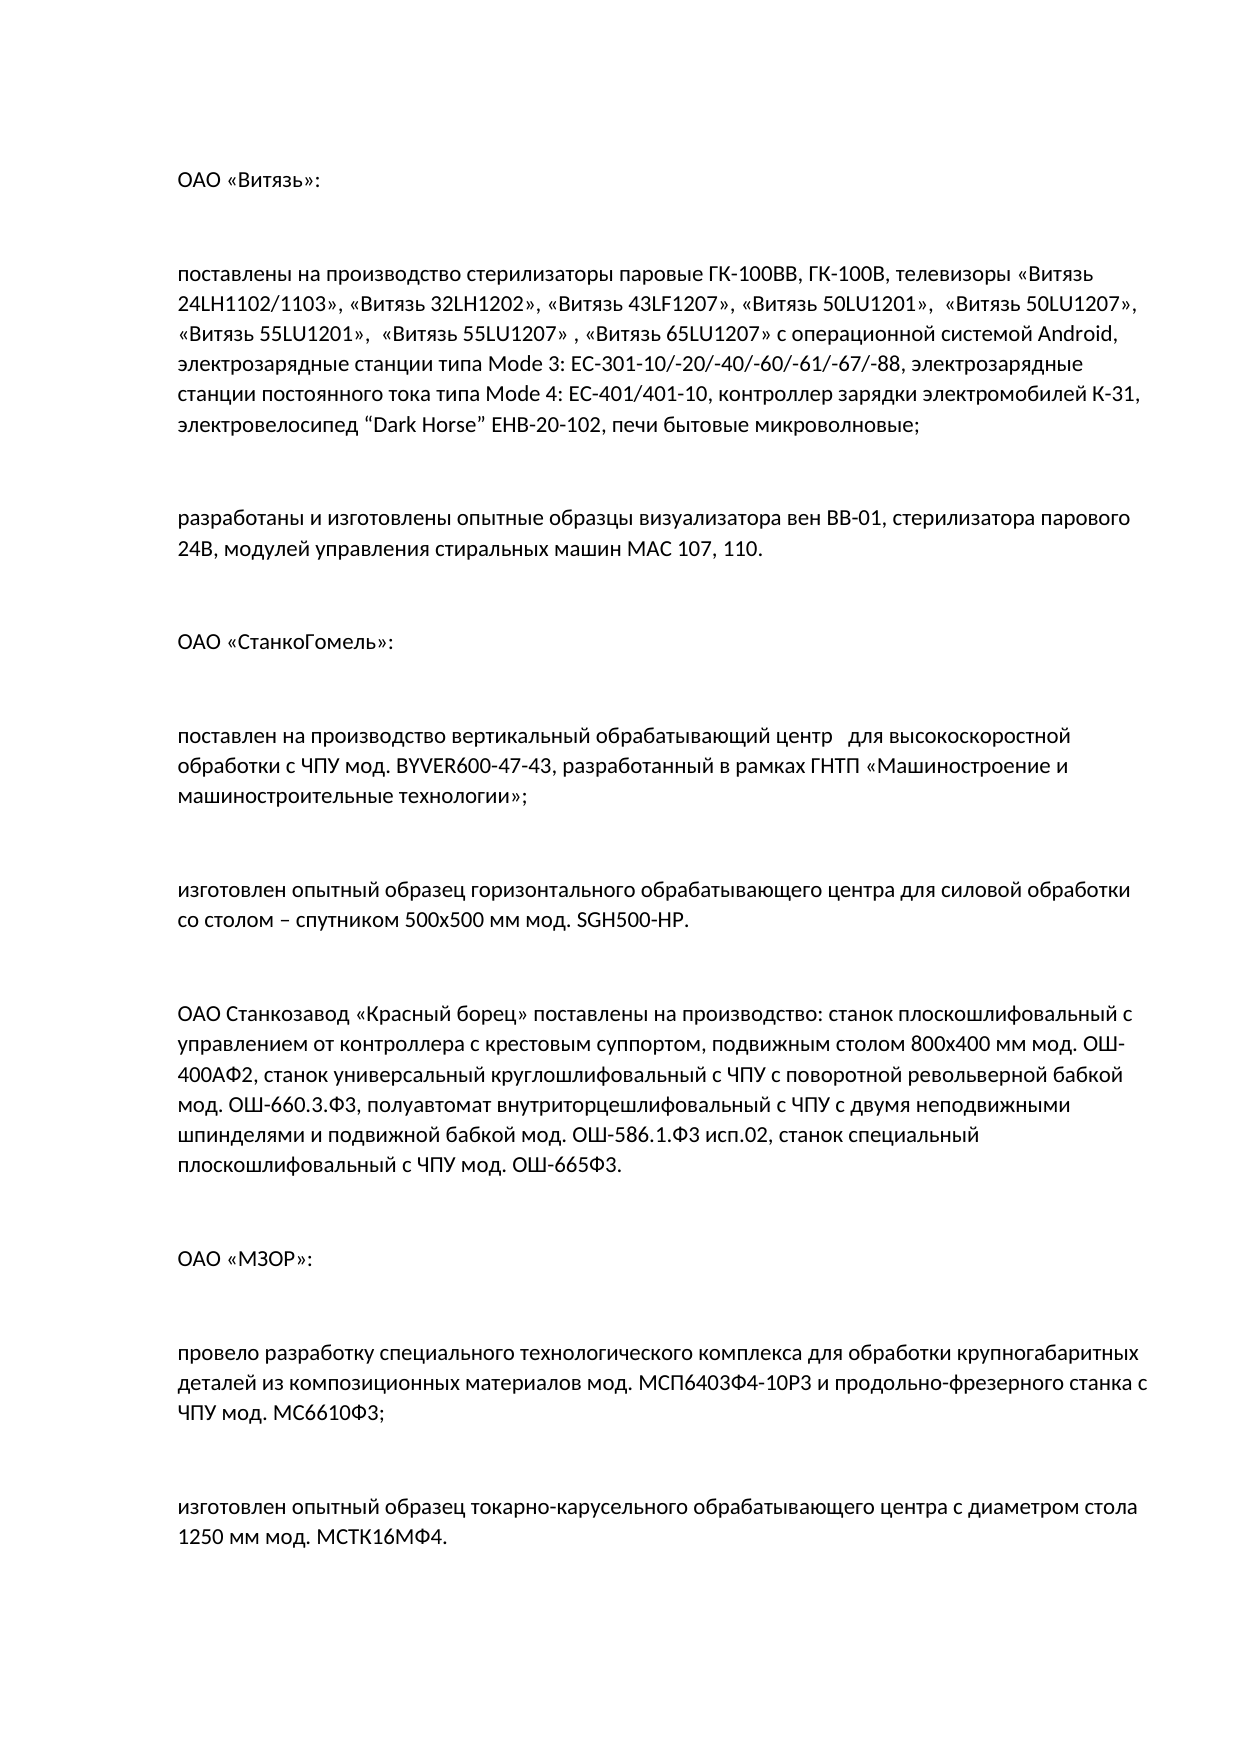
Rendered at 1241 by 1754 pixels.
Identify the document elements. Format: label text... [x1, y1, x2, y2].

text поставлен на производство вертикальный обрабатывающий центр для высокоскоростной обработки с ЧПУ мод. BYVER600-47-43, разработанный в рамках ГНТП «Машиностроение и машиностроительные технологии»; [177, 721, 1152, 810]
text ОАО «Витязь»: [177, 165, 1152, 193]
text изготовлен опытный образец токарно-карусельного обрабатывающего центра с диаметром стола 1250 мм мод. МСТК16МФ4. [177, 1492, 1152, 1550]
text разработаны и изготовлены опытные образцы визуализатора вен ВВ-01, стерилизатора парового 24В, модулей управления стиральных машин MAC 107, 110. [177, 503, 1152, 562]
text провело разработку специального технологического комплекса для обработки крупногабаритных деталей из композиционных материалов мод. МСП6403Ф4-10Р3 и продольно-фрезерного станка с ЧПУ мод. МС6610Ф3; [177, 1338, 1152, 1426]
text ОАО «МЗОР»: [177, 1244, 1152, 1272]
text изготовлен опытный образец горизонтального обрабатывающего центра для силовой обработки со столом – спутником 500х500 мм мод. SGH500-HP. [177, 875, 1152, 934]
text поставлены на производство стерилизаторы паровые ГК-100ВВ, ГК-100В, телевизоры «Витязь 24LH1102/1103», «Витязь 32LH1202», «Витязь 43LF1207», «Витязь 50LU1201», «Витязь 50LU1207», «Витязь 55LU1201», «Витязь 55LU1207» , «Витязь 65LU1207» с операционной системой Android, электрозарядные станции типа Mode 3: ЕС-301-10/-20/-40/-60/-61/-67/-88, электрозарядные станции постоянного тока типа Mode 4: ЕС-401/401-10, контроллер зарядки электромобилей К-31, электровелосипед “Dark Horse” ЕНВ-20-102, печи бытовые микроволновые; [177, 259, 1152, 438]
text ОАО «СтанкоГомель»: [177, 627, 1152, 656]
text ОАО Станкозавод «Красный борец» поставлены на производство: станок плоскошлифовальный с управлением от контроллера с крестовым суппортом, подвижным столом 800х400 мм мод. ОШ-400АФ2, станок универсальный круглошлифовальный с ЧПУ с поворотной револьверной бабкой мод. ОШ-660.3.Ф3, полуавтомат внутриторцешлифовальный с ЧПУ с двумя неподвижными шпинделями и подвижной бабкой мод. ОШ-586.1.Ф3 исп.02, станок специальный плоскошлифовальный с ЧПУ мод. ОШ-665Ф3. [177, 999, 1152, 1178]
